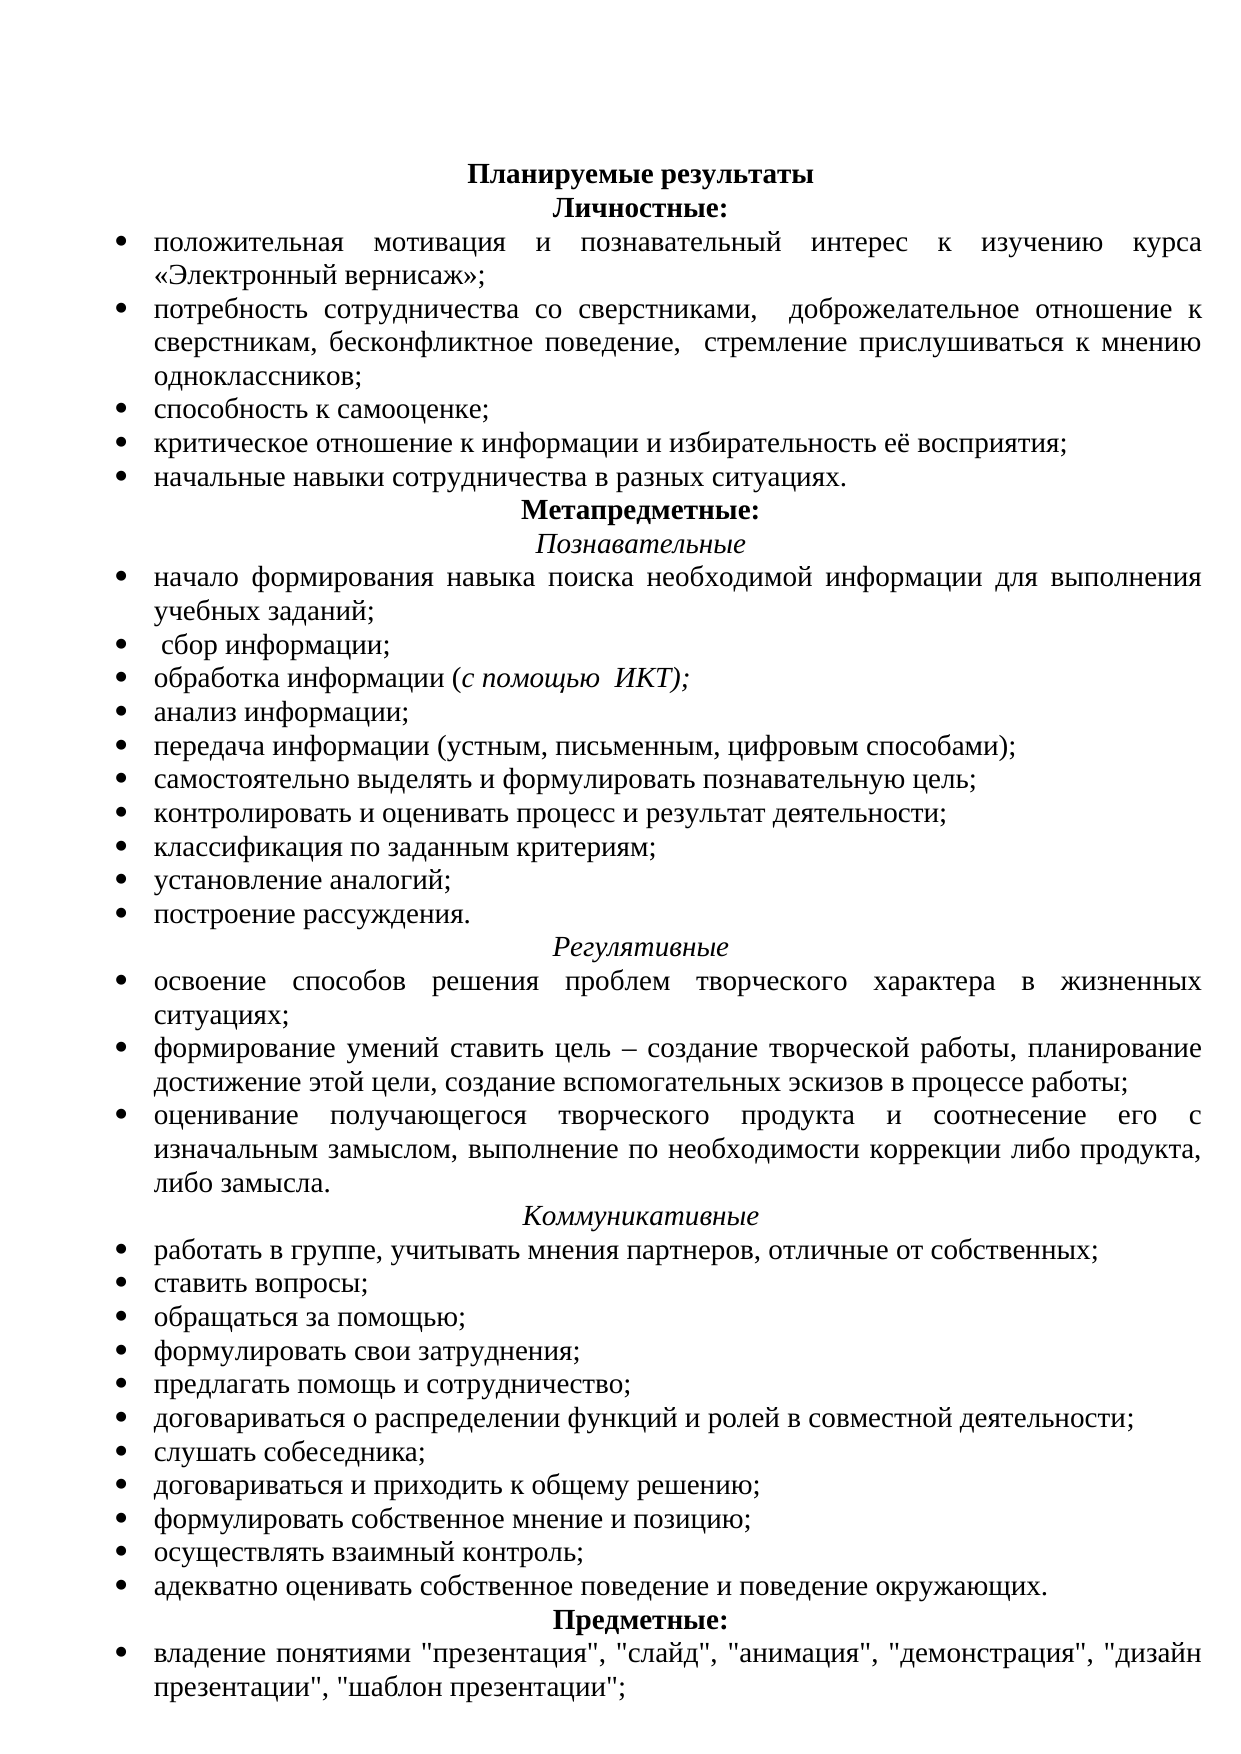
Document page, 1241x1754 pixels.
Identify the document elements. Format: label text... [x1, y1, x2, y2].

list способность к самооценке; [116, 392, 1203, 425]
list формулировать собственное мнение и позицию; [116, 1501, 1203, 1534]
text Предметные: [78, 1602, 1203, 1635]
list работать в группе, учитывать мнения партнеров, отличные от собственных; [116, 1232, 1203, 1265]
list классификация по заданным критериям; [116, 829, 1203, 862]
list обработка информации (с помощью ИКТ); [116, 660, 1203, 694]
text Метапредметные: [78, 492, 1203, 526]
list предлагать помощь и сотрудничество; [116, 1366, 1203, 1400]
list осуществлять взаимный контроль; [116, 1534, 1203, 1568]
list слушать собеседника; [116, 1434, 1203, 1467]
list построение рассуждения. [116, 896, 1203, 929]
list владение понятиями "презентация", "слайд", "анимация", "демонстрация", "дизайн презентации", "шаблон презентации"; [116, 1635, 1203, 1703]
list положительная мотивация и познавательный интерес к изучению курса «Электронный вернисаж»; [116, 224, 1203, 291]
list ставить вопросы; [116, 1265, 1203, 1299]
list освоение способов решения проблем творческого характера в жизненных ситуациях; [116, 963, 1203, 1030]
list анализ информации; [116, 694, 1203, 728]
list контролировать и оценивать процесс и результат деятельности; [116, 795, 1203, 829]
list начальные навыки сотрудничества в разных ситуациях. [116, 459, 1203, 492]
list критическое отношение к информации и избирательность её восприятия; [116, 425, 1203, 459]
list обращаться за помощью; [116, 1299, 1203, 1333]
text Познавательные [78, 526, 1203, 559]
text Коммуникативные [78, 1198, 1203, 1232]
text Личностные: [78, 190, 1203, 224]
list потребность сотрудничества со сверстниками, доброжелательное отношение к сверстникам, бесконфликтное поведение, стремление прислушиваться к мнению одноклассников; [116, 291, 1203, 392]
list передача информации (устным, письменным, цифровым способами); [116, 728, 1203, 761]
text Планируемые результаты [78, 157, 1203, 190]
list установление аналогий; [116, 862, 1203, 896]
list оценивание получающегося творческого продукта и соотнесение его с изначальным замыслом, выполнение по необходимости коррекции либо продукта, либо замысла. [116, 1097, 1203, 1198]
list начало формирования навыка поиска необходимой информации для выполнения учебных заданий; [116, 559, 1203, 627]
list самостоятельно выделять и формулировать познавательную цель; [116, 761, 1203, 795]
text Регулятивные [78, 929, 1203, 963]
list формулировать свои затруднения; [116, 1333, 1203, 1366]
list сбор информации; [116, 627, 1203, 660]
list договариваться о распределении функций и ролей в совместной деятельности; [116, 1400, 1203, 1434]
list адекватно оценивать собственное поведение и поведение окружающих. [116, 1568, 1203, 1602]
list формирование умений ставить цель – создание творческой работы, планирование достижение этой цели, создание вспомогательных эскизов в процессе работы; [116, 1030, 1203, 1097]
list договариваться и приходить к общему решению; [116, 1467, 1203, 1501]
